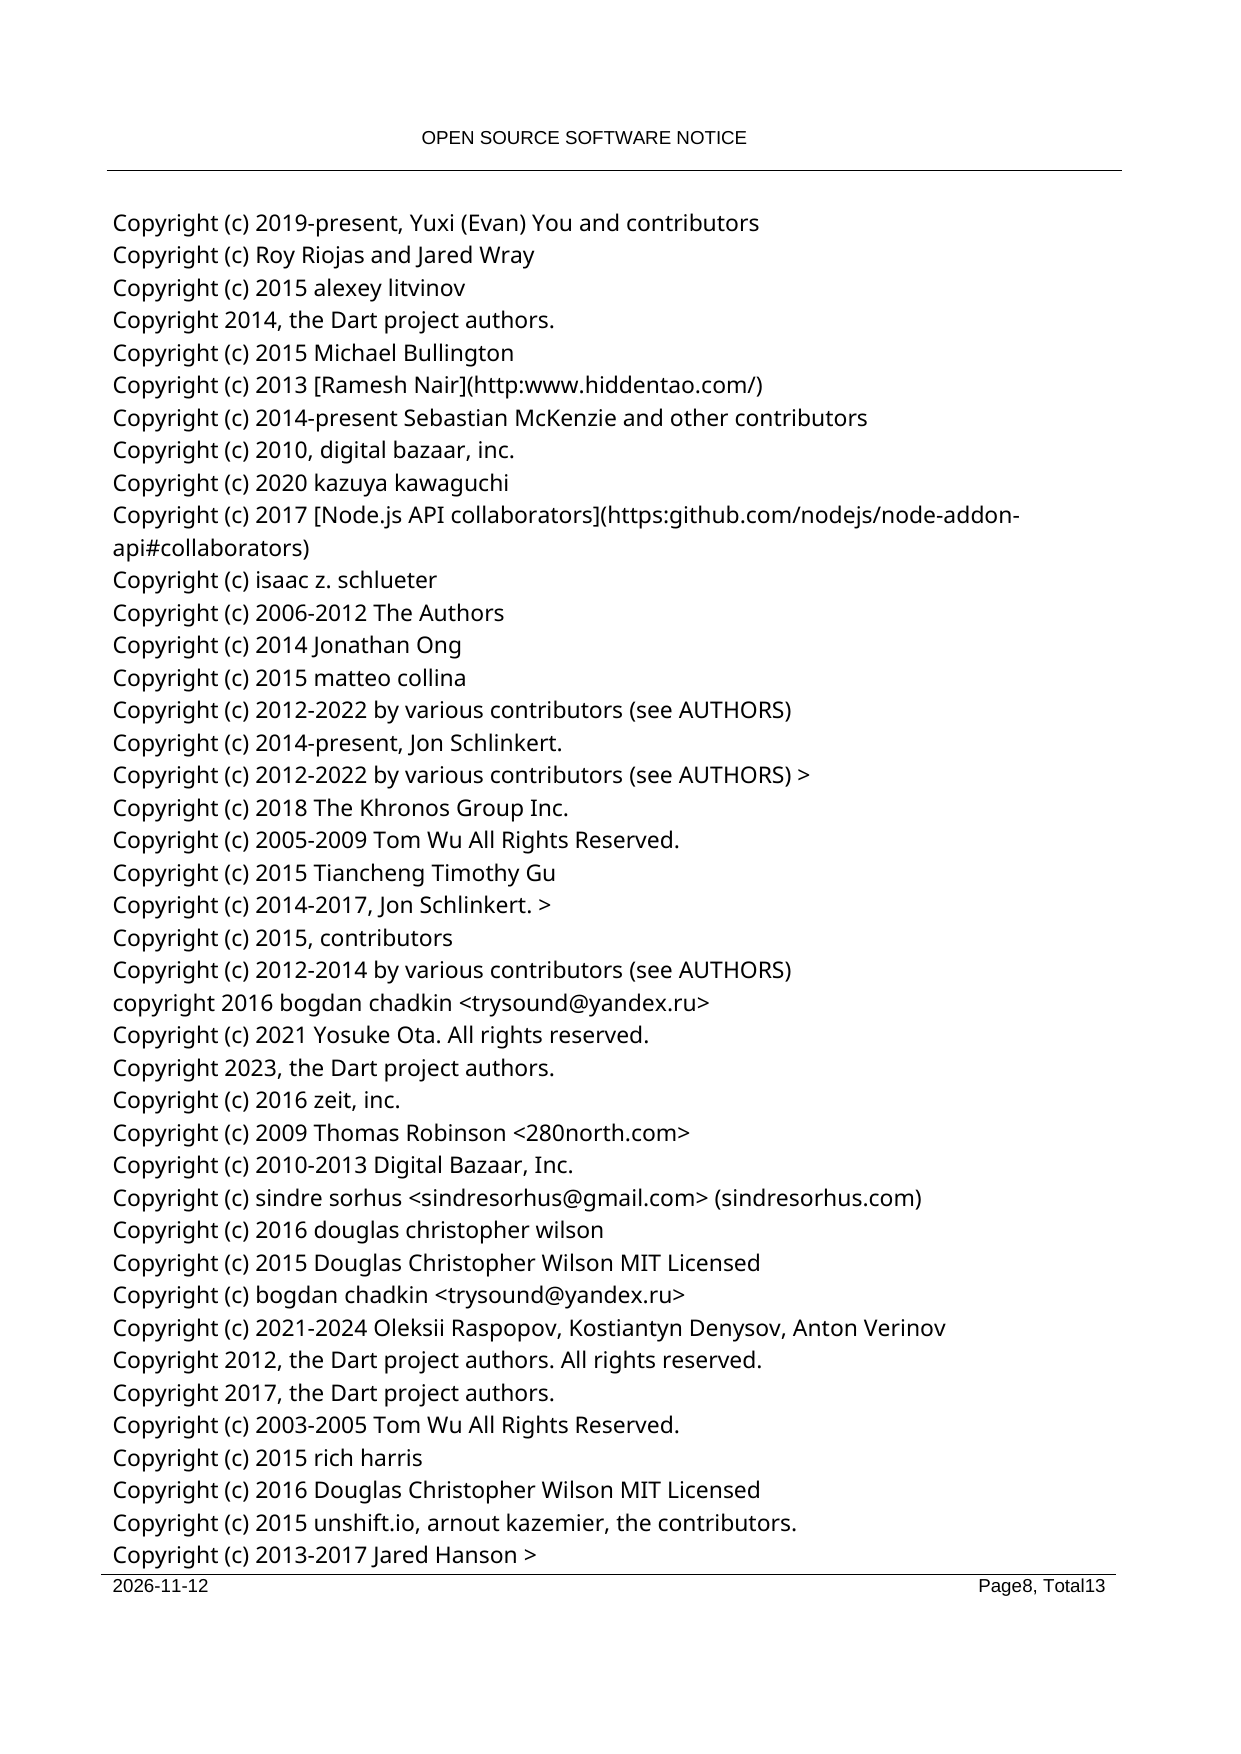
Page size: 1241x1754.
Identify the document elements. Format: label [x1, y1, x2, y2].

text [112, 206, 1128, 1571]
